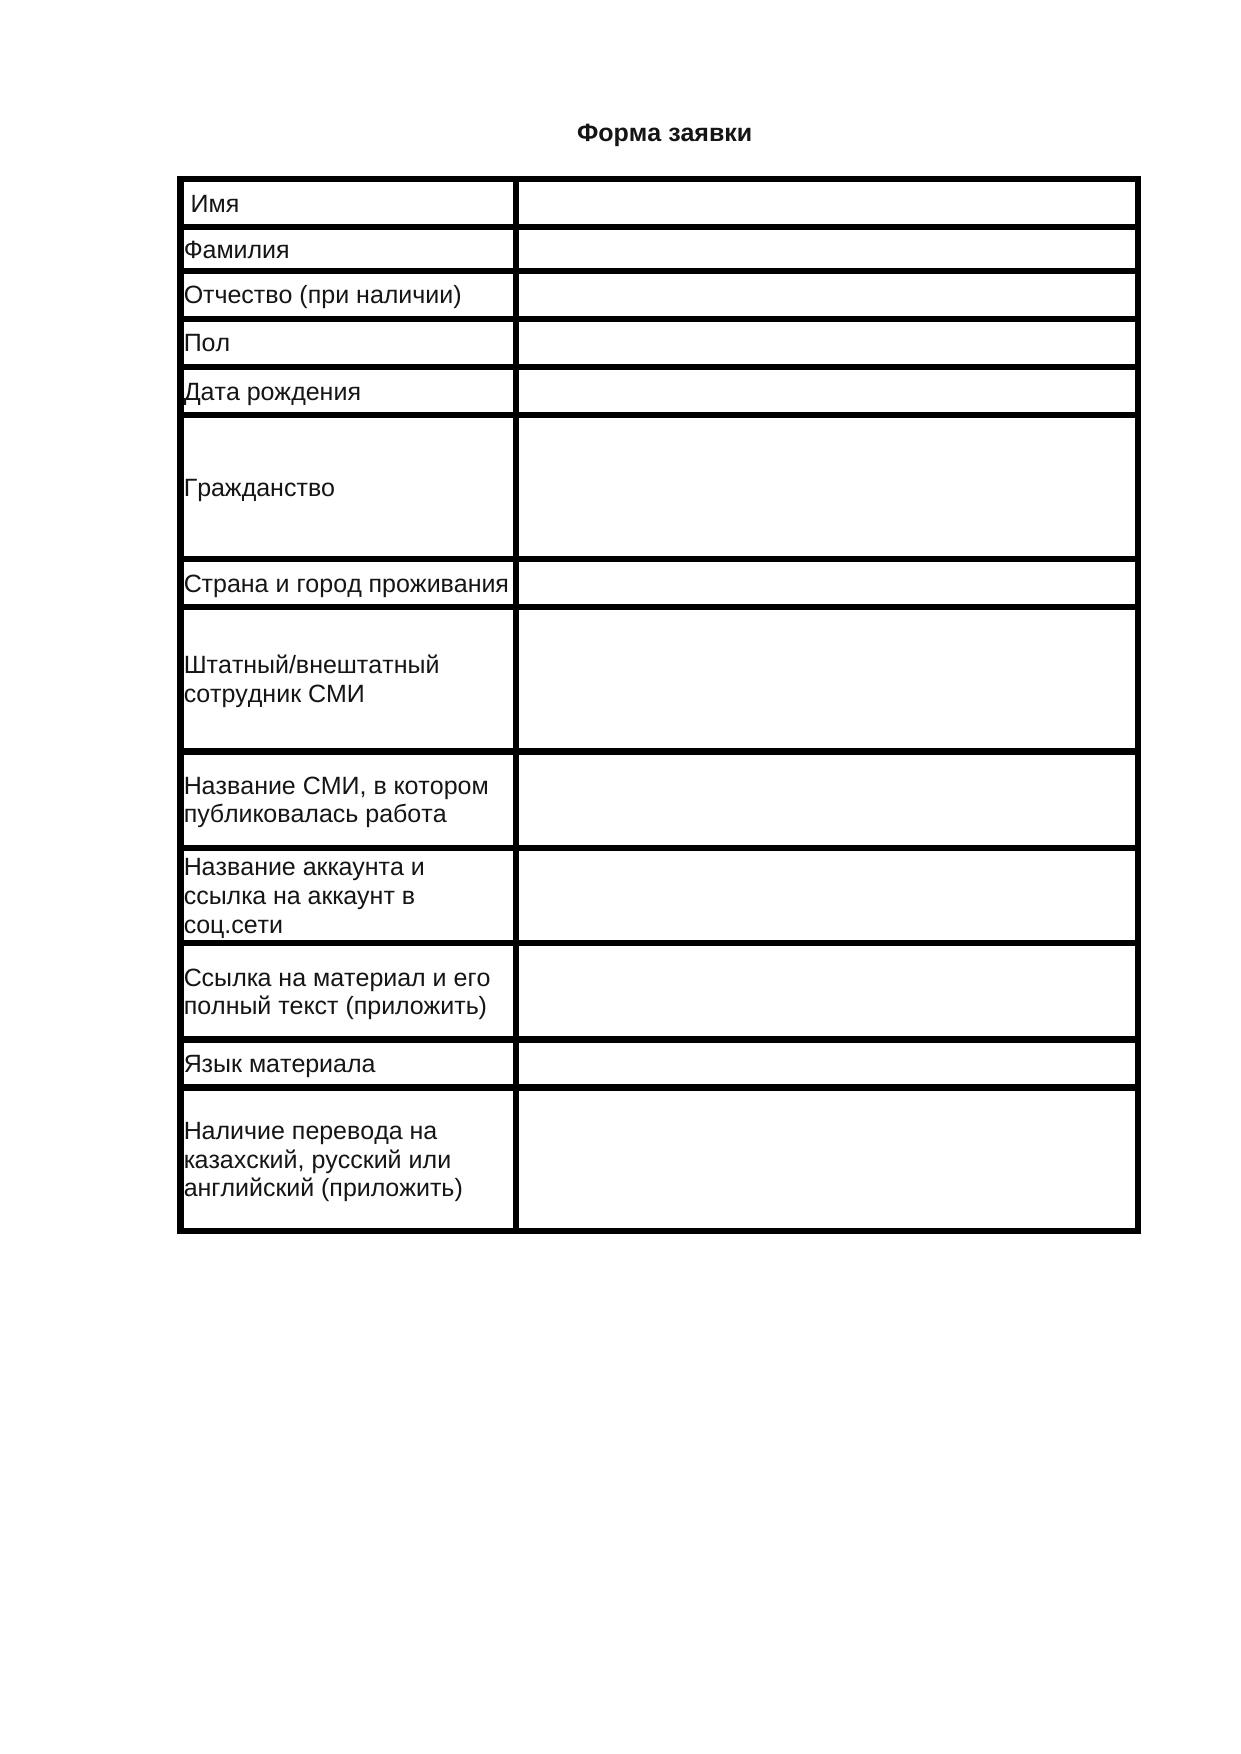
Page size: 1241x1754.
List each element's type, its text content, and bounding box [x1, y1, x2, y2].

table_cell [519, 562, 1135, 604]
table_cell [519, 610, 1135, 748]
table_cell [519, 322, 1135, 364]
table_cell Страна и город проживания [184, 562, 513, 604]
table_header Имя [184, 182, 513, 224]
table_cell [519, 1091, 1135, 1227]
table_cell Наличие перевода на казахский, русский или английский (приложить) [184, 1091, 513, 1227]
table_cell Название аккаунта и ссылка на аккаунт в соц.сети [184, 851, 513, 940]
table_cell Ссылка на материал и его полный текст (приложить) [184, 946, 513, 1036]
table_cell [519, 418, 1135, 556]
table_cell Дата рождения [184, 370, 513, 412]
table_cell Гражданство [184, 418, 513, 556]
table_cell [519, 851, 1135, 940]
table_cell [519, 755, 1135, 844]
table_cell Штатный/внештатный сотрудник СМИ [184, 610, 513, 748]
text Форма заявки [177, 118, 1152, 147]
table_cell [519, 1043, 1135, 1084]
table_cell Отчество (при наличии) [184, 274, 513, 316]
table_cell Язык материала [184, 1043, 513, 1084]
table_cell Фамилия [184, 230, 513, 268]
table_header [519, 182, 1135, 224]
table_cell Название СМИ, в котором публиковалась работа [184, 755, 513, 844]
table_cell Пол [184, 322, 513, 364]
table_cell [519, 274, 1135, 316]
table_cell [519, 230, 1135, 268]
table_cell [519, 370, 1135, 412]
table_cell [519, 946, 1135, 1036]
